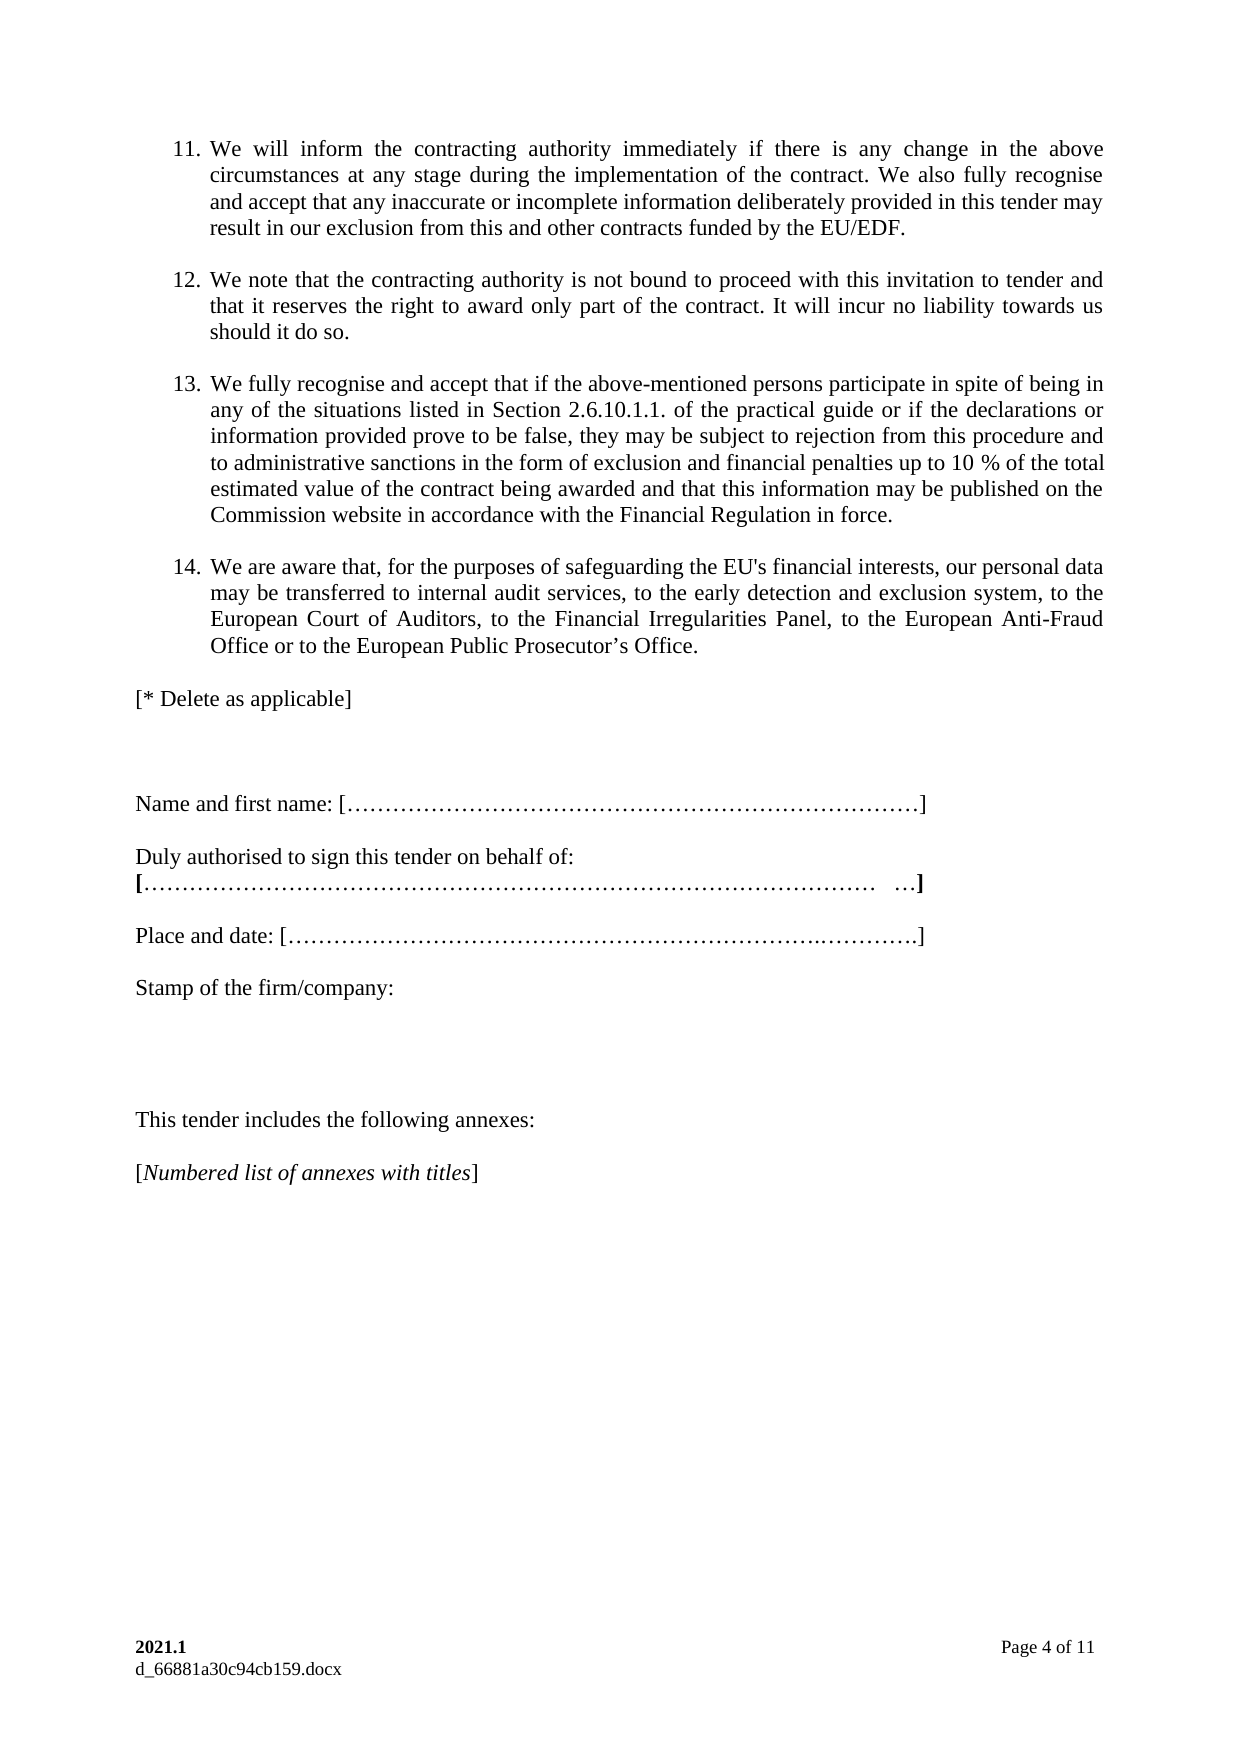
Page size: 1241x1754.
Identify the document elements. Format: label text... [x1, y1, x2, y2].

text This tender includes the following annexes: [135, 1106, 1105, 1133]
list We will inform the contracting authority immediately if there is any change in the above circumstances at any stage during the implementation of the contract. We also fully recognise and accept that any inaccurate or incomplete information deliberately provided in this tender may result in our exclusion from this and other contracts funded by the EU/EDF. [172, 135, 1105, 241]
text […………………………………………………………………………………… …] [135, 869, 1105, 895]
list We are aware that, for the purposes of safeguarding the EU's financial interests, our personal data may be transferred to internal audit services, to the early detection and exclusion system, to the European Court of Auditors, to the Financial Irregularities Panel, to the European Anti-Fraud Office or to the European Public Prosecutor’s Office. [173, 553, 1105, 658]
list We fully recognise and accept that if the above-mentioned persons participate in spite of being in any of the situations listed in Section 2.6.10.1.1. of the practical guide or if the declarations or information provided prove to be false, they may be subject to rejection from this procedure and to administrative sanctions in the form of exclusion and financial penalties up to 10 % of the total estimated value of the contract being awarded and that this information may be published on the Commission website in accordance with the Financial Regulation in force. [173, 370, 1105, 528]
list We note that the contracting authority is not bound to proceed with this invitation to tender and that it reserves the right to award only part of the contract. It will incur no liability towards us should it do so. [172, 266, 1105, 345]
text [* Delete as applicable] [135, 684, 1105, 711]
text Duly authorised to sign this tender on behalf of: [135, 843, 1105, 869]
text Place and date: […………………………………………………………….………….] [135, 922, 1105, 948]
text [Numbered list of annexes with titles] [135, 1159, 1105, 1185]
text Name and first name: […………………………………………………………………] [135, 790, 1105, 816]
text Stamp of the firm/company: [135, 974, 1105, 1001]
